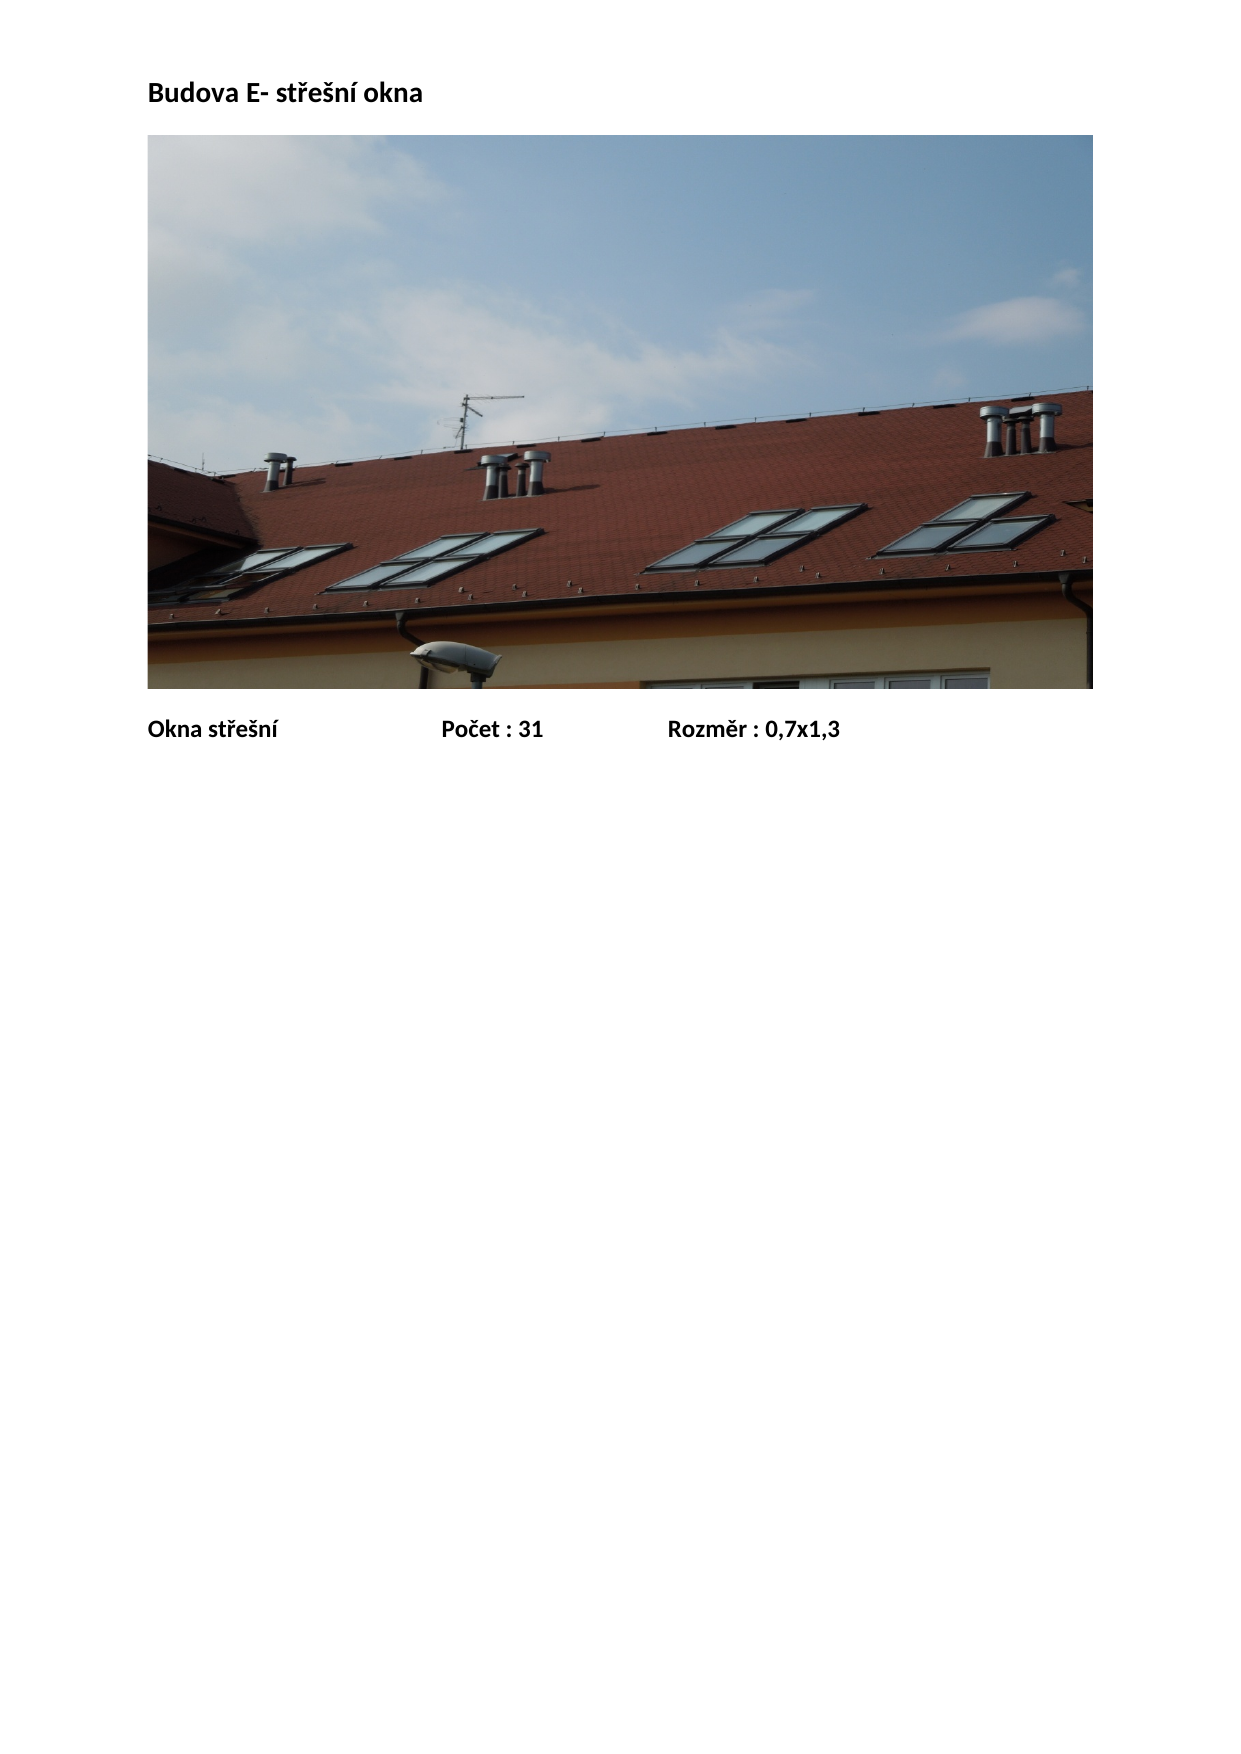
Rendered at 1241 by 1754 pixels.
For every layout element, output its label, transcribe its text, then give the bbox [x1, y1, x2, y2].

text Okna střešní Počet : 31 Rozměr : 0,7x1,3 [148, 713, 1093, 744]
picture [147, 135, 1093, 689]
text Budova E- střešní okna [148, 74, 1093, 109]
